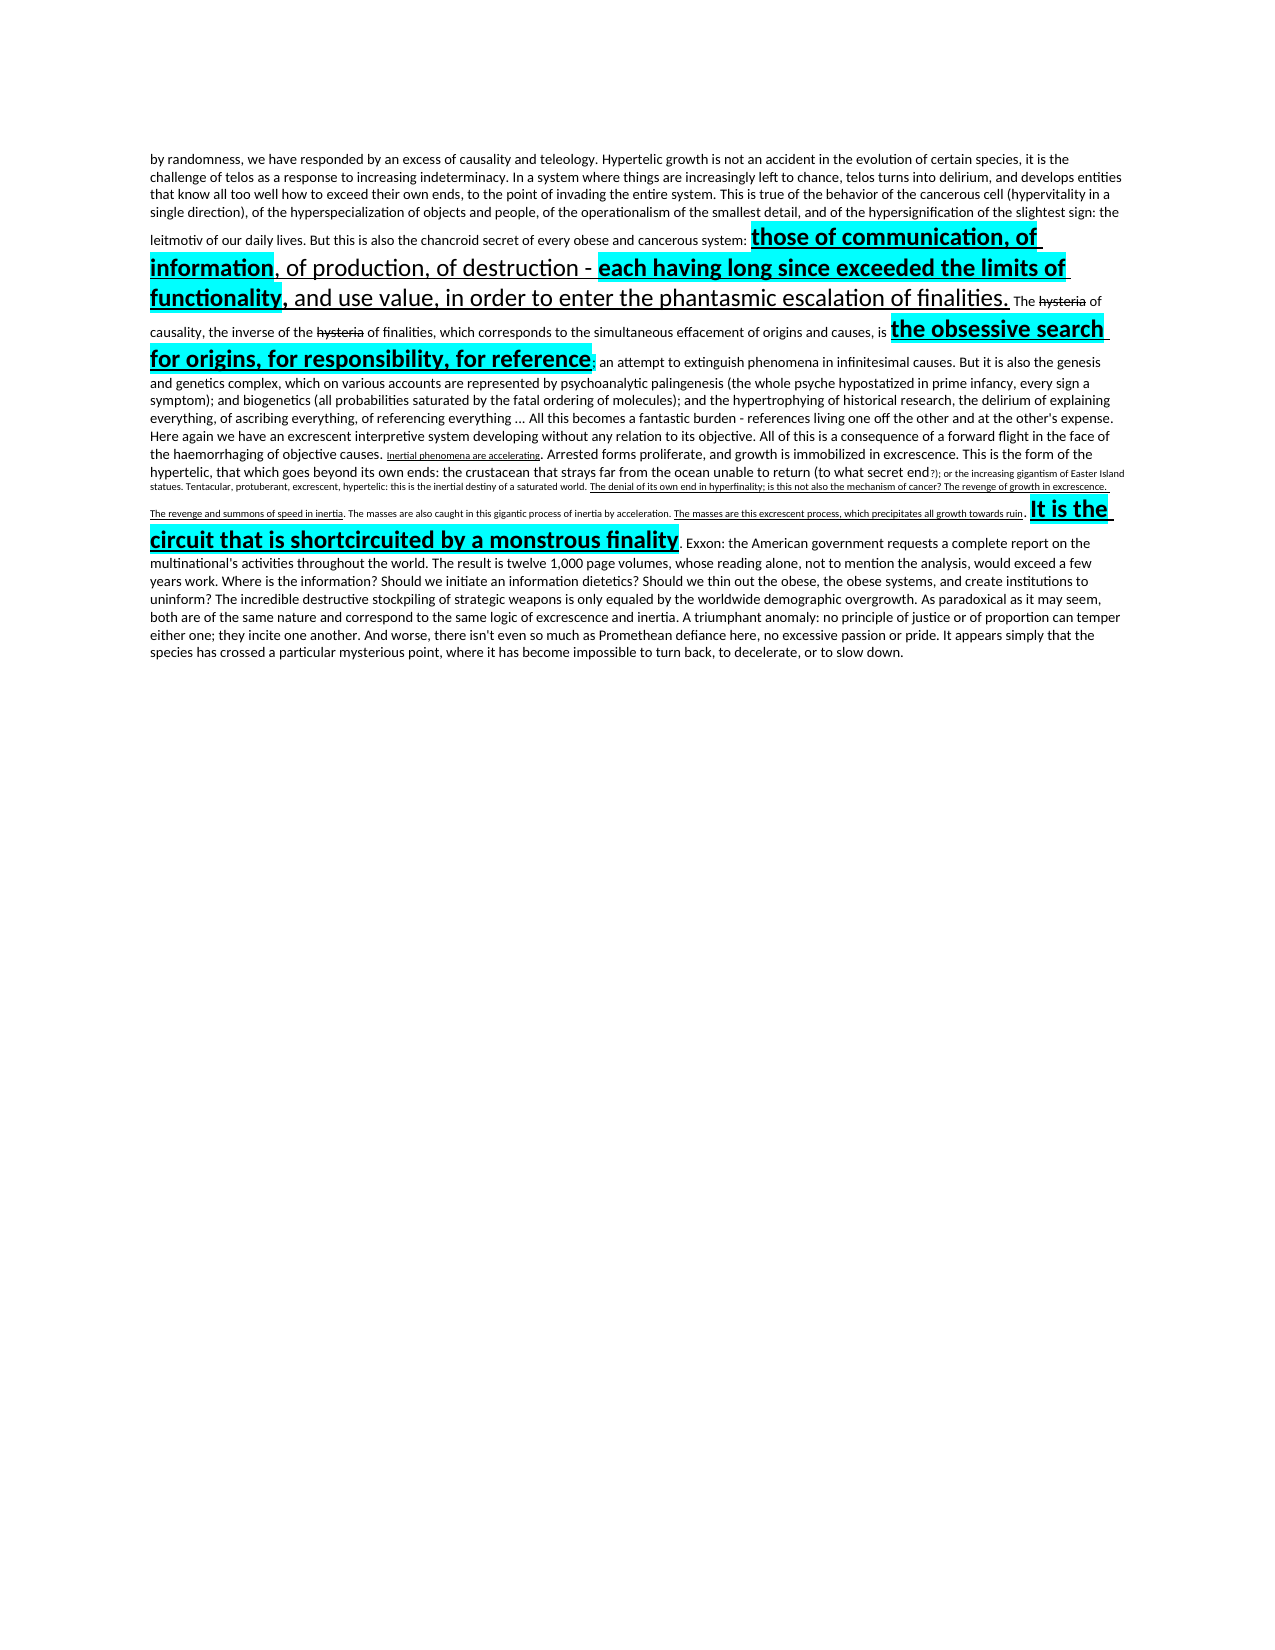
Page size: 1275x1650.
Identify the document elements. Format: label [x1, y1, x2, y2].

text [150, 150, 1125, 661]
